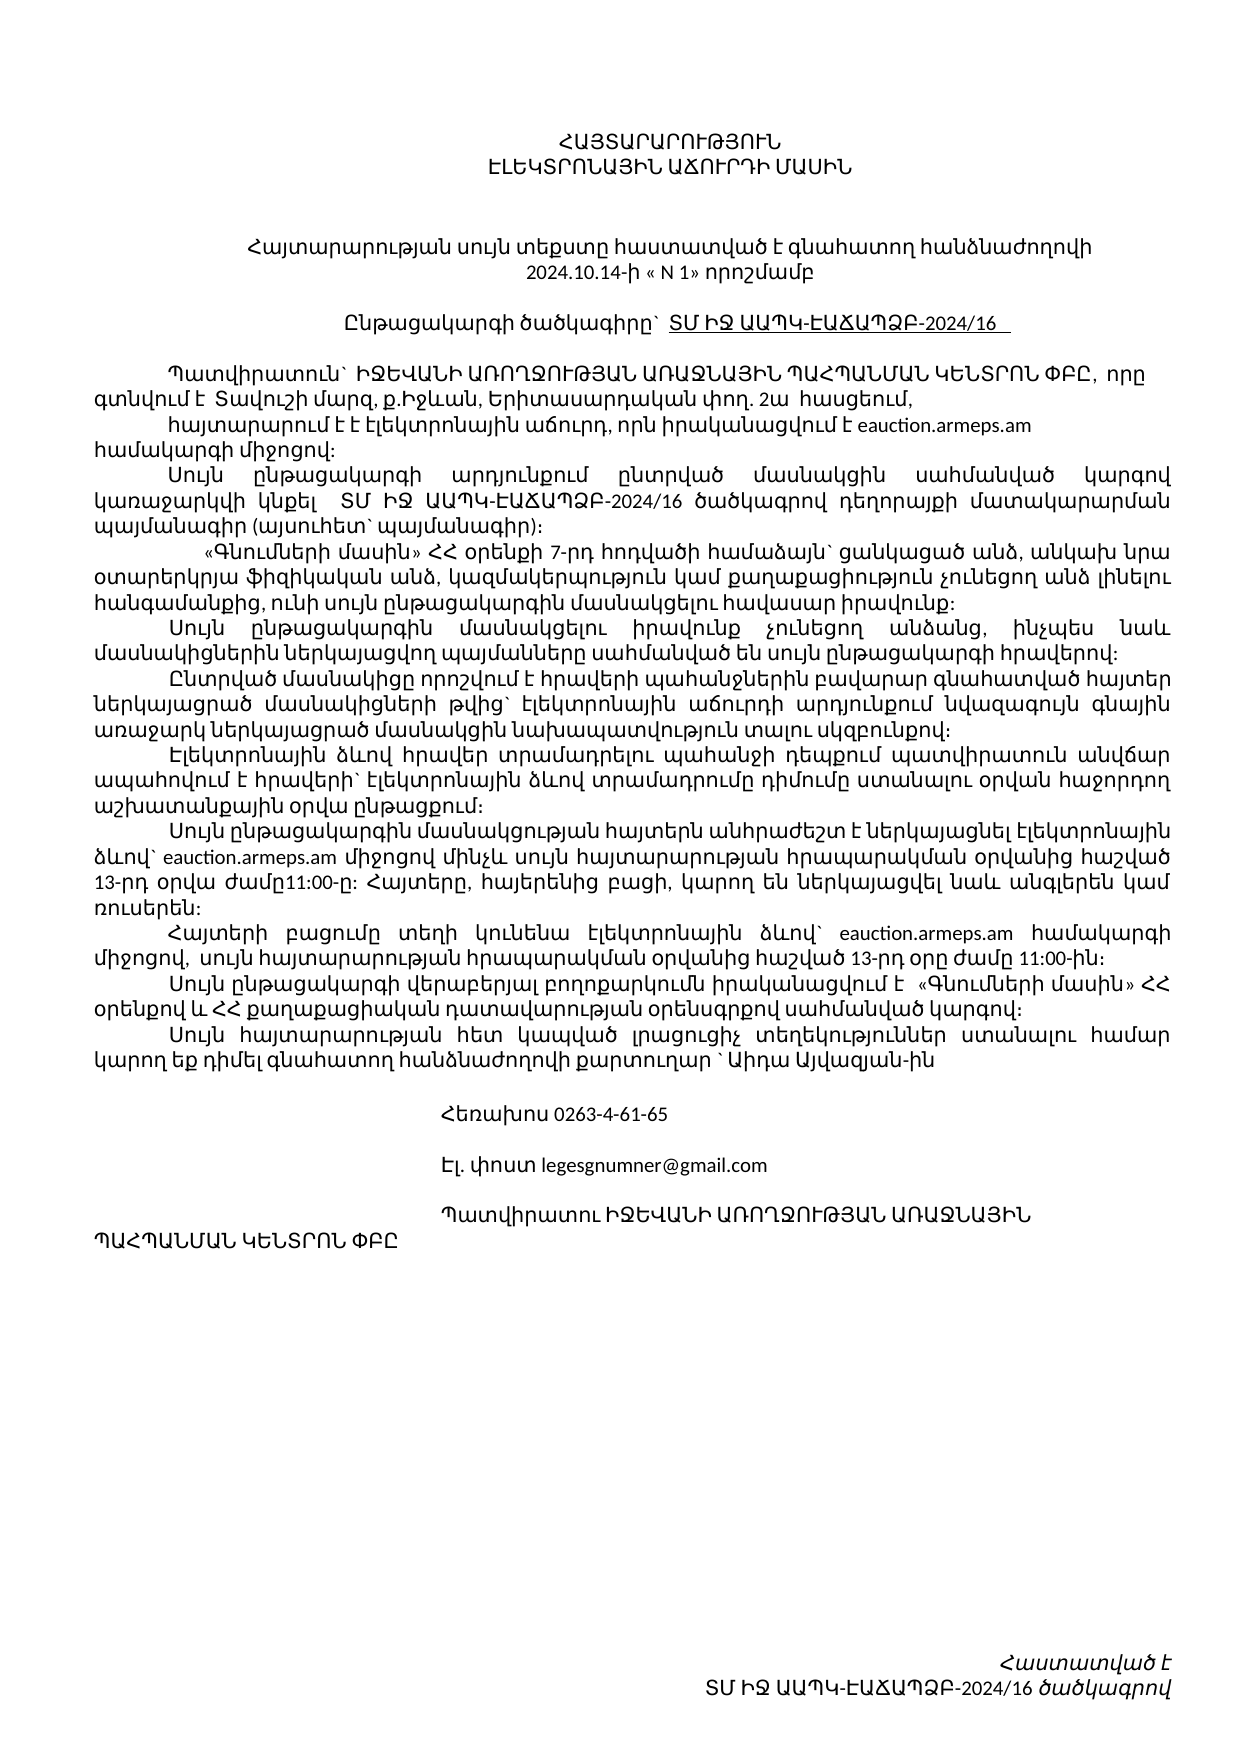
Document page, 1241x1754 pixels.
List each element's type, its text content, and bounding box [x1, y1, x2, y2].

text 2024.10.14 -ի « N 1» որոշմամբ [94, 259, 1171, 285]
text ԷԼԵԿՏՐՈՆԱՅԻՆ ԱՃՈՒՐԴԻ ՄԱՍԻՆ [94, 154, 1171, 180]
text հայտարարում է է էլեկտրոնային աճուրդ, որն իրականացվում է eauction.armeps.am համակարգի միջոցով: [94, 412, 1171, 463]
text Էլ. փոստ legesgnumner@gmail.com [94, 1152, 1171, 1177]
text Հեռախոս 0263-4-61-65 [94, 1101, 1171, 1126]
text Սույն ընթացակարգին մասնակցության հայտերն անհրաժեշտ է ներկայացնել էլեկտրոնային ձևով` eauction.armeps.am միջոցով մինչև սույն հայտարարության հրապարակման օրվանից հաշված 13-րդ օրվա ժամը11:00-ը: Հայտերը, հայերենից բացի, կարող են ներկայացվել նաև անգլերեն կամ ռուսերեն: [94, 818, 1171, 920]
text Ընթացակարգի ծածկագիրը` ՏՄ ԻՋ ԱԱՊԿ-ԷԱՃԱՊՁԲ-2024/16 [94, 310, 1171, 336]
text ՀԱՅՏԱՐԱՐՈՒԹՅՈՒՆ [94, 129, 1171, 154]
text Էլեկտրոնային ձևով հրավեր տրամադրելու պահանջի դեպքում պատվիրատուն անվճար ապահովում է հրավերի` էլեկտրոնային ձևով տրամադրումը դիմումը ստանալու օրվան հաջորդող աշխատանքային օրվա ընթացքում։ [94, 742, 1171, 818]
text Հայտարարության սույն տեքստը հաստատված է գնահատող հանձնաժողովի [94, 234, 1171, 259]
text Ընտրված մասնակիցը որոշվում է հրավերի պահանջներին բավարար գնահատված հայտեր ներկայացրած մասնակիցների թվից` էլեկտրոնային աճուրդի արդյունքում նվազագույն գնային առաջարկ ներկայացրած մասնակցին նախապատվություն տալու սկզբունքով։ [94, 666, 1171, 742]
text Սույն ընթացակարգի արդյունքում ընտրված մասնակցին սահմանված կարգով կառաջարկվի կնքել ՏՄ ԻՋ ԱԱՊԿ-ԷԱՃԱՊՁԲ-2024/16 ծածկագրով դեղորայքի մատակարարման պայմանագիր (այսուհետ` պայմանագիր)։ [94, 463, 1171, 539]
text ՏՄ ԻՋ ԱԱՊԿ-ԷԱՃԱՊՁԲ-2024/16 ծածկագրով [94, 1675, 1171, 1701]
text Սույն հայտարարության հետ կապված լրացուցիչ տեղեկություններ ստանալու համար կարող եք դիմել գնահատող հանձնաժողովի քարտուղար ` Աիդա Այվազյան-ին [94, 1022, 1171, 1073]
text Հաստատված է [94, 1650, 1171, 1675]
text Սույն ընթացակարգի վերաբերյալ բողոքարկումն իրականացվում է «Գնումների մասին» ՀՀ օրենքով և ՀՀ քաղաքացիական դատավարության օրենսգրքով սահմանված կարգով։ [94, 971, 1171, 1022]
text Պատվիրատուն` ԻՋԵՎԱՆԻ ԱՌՈՂՋՈՒԹՅԱՆ ԱՌԱՋՆԱՅԻՆ ՊԱՀՊԱՆՄԱՆ ԿԵՆՏՐՈՆ ՓԲԸ, որը գտնվում է Տավուշի մարզ, ք.Իջևան, Երիտասարդական փող. 2ա հասցեում, [94, 361, 1171, 412]
text Սույն ընթացակարգին մասնակցելու իրավունք չունեցող անձանց, ինչպես նաև մասնակիցներին ներկայացվող պայմանները սահմանված են սույն ընթացակարգի հրավերով: [94, 615, 1171, 666]
text Հայտերի բացումը տեղի կունենա էլեկտրոնային ձևով` eauction.armeps.am համակարգի միջոցով, սույն հայտարարության հրապարակման օրվանից հաշված 13-րդ օրը ժամը 11:00-ին։ [94, 920, 1171, 971]
text Պատվիրատու ԻՋԵՎԱՆԻ ԱՌՈՂՋՈՒԹՅԱՆ ԱՌԱՋՆԱՅԻՆ ՊԱՀՊԱՆՄԱՆ ԿԵՆՏՐՈՆ ՓԲԸ [94, 1203, 1171, 1253]
text «Գնումների մասին» ՀՀ օրենքի 7-րդ հոդվածի համաձայն` ցանկացած անձ, անկախ նրա օտարերկրյա ֆիզիկական անձ, կազմակերպություն կամ քաղաքացիություն չունեցող անձ լինելու հանգամանքից, ունի սույն ընթացակարգին մասնակցելու հավասար իրավունք: [94, 539, 1171, 615]
